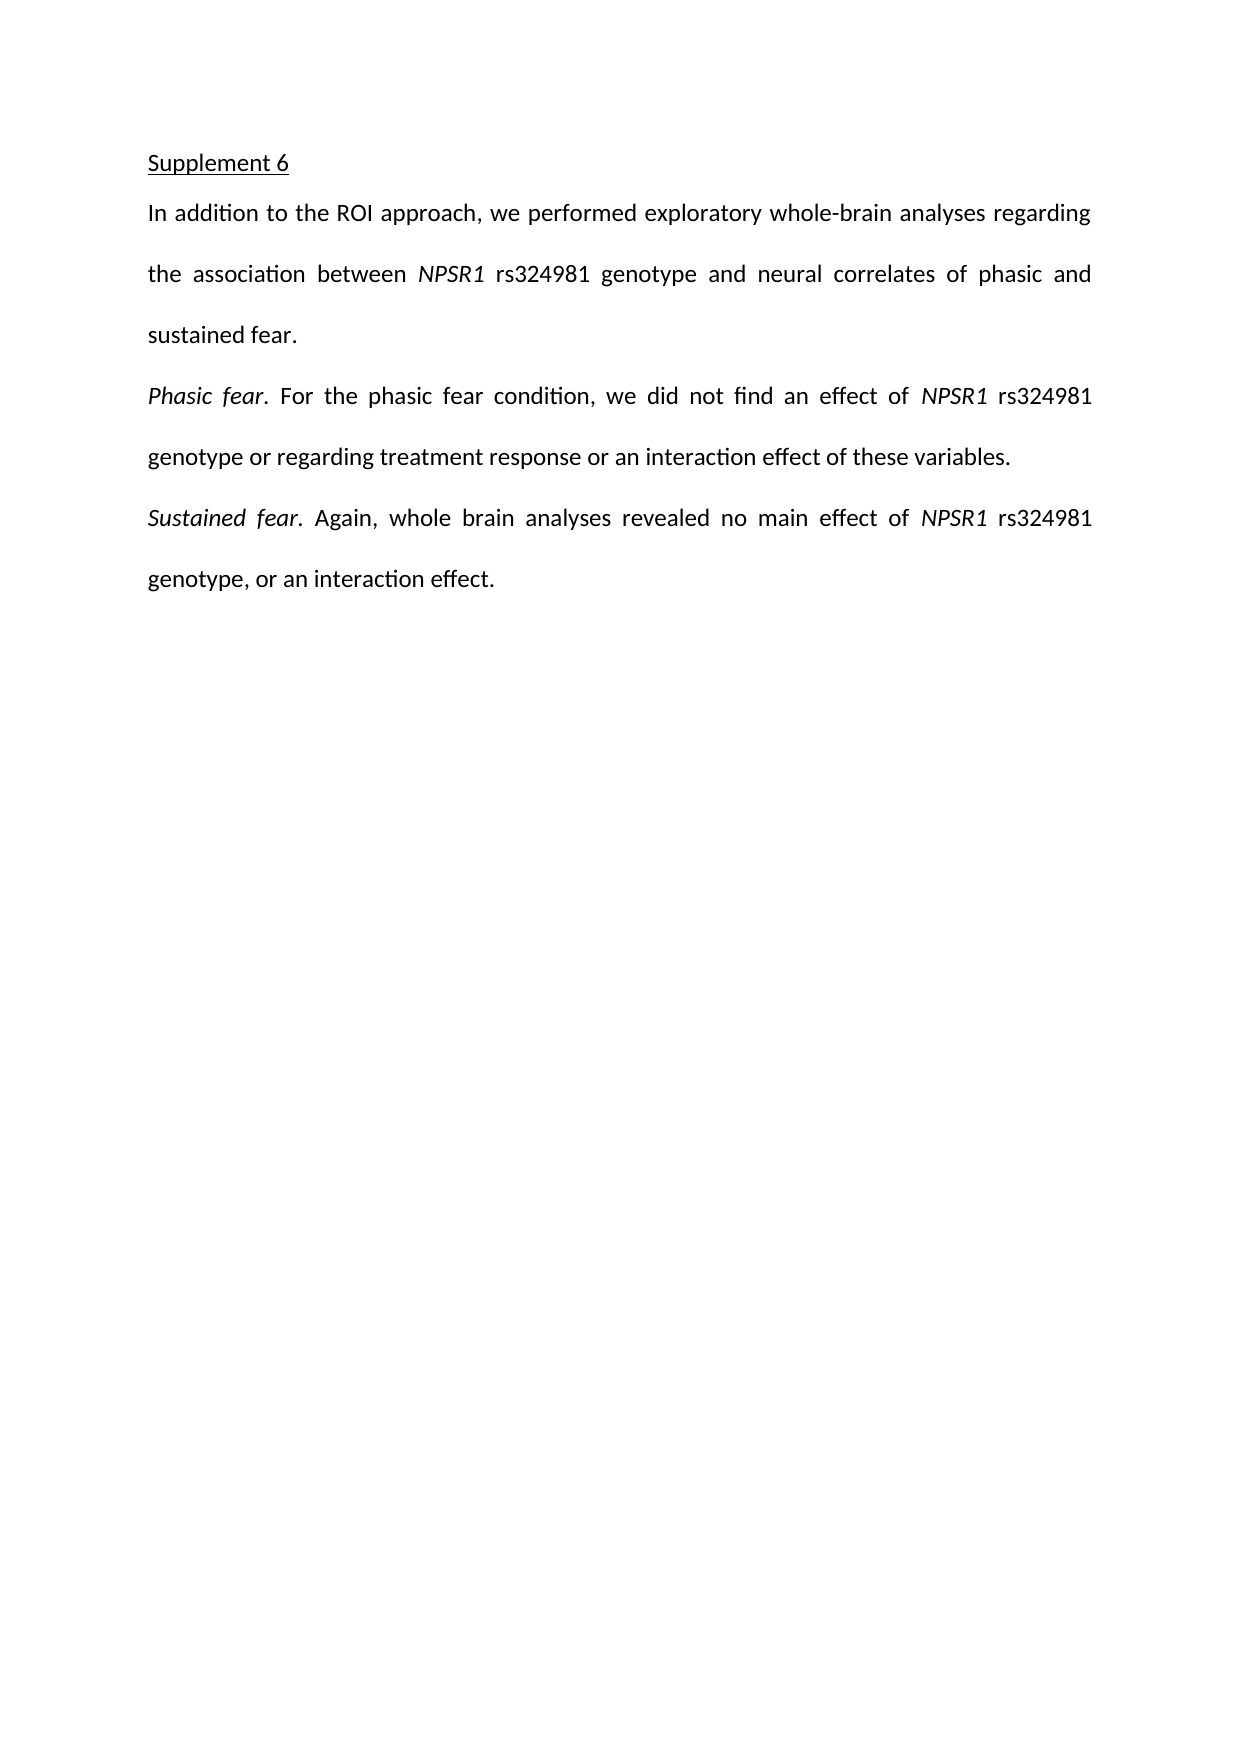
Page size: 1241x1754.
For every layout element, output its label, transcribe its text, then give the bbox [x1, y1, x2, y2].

text Sustained fear. Again, whole brain analyses revealed no main effect of NPSR1 rs324981 genotype, or an interaction effect. [148, 502, 1093, 594]
text In addition to the ROI approach, we performed exploratory whole-brain analyses regarding the association between NPSR1 rs324981 genotype and neural correlates of phasic and sustained fear. [148, 197, 1093, 350]
text Phasic fear. For the phasic fear condition, we did not find an effect of NPSR1 rs324981 genotype or regarding treatment response or an interaction effect of these variables. [148, 380, 1093, 472]
text Supplement 6 [148, 148, 1093, 178]
